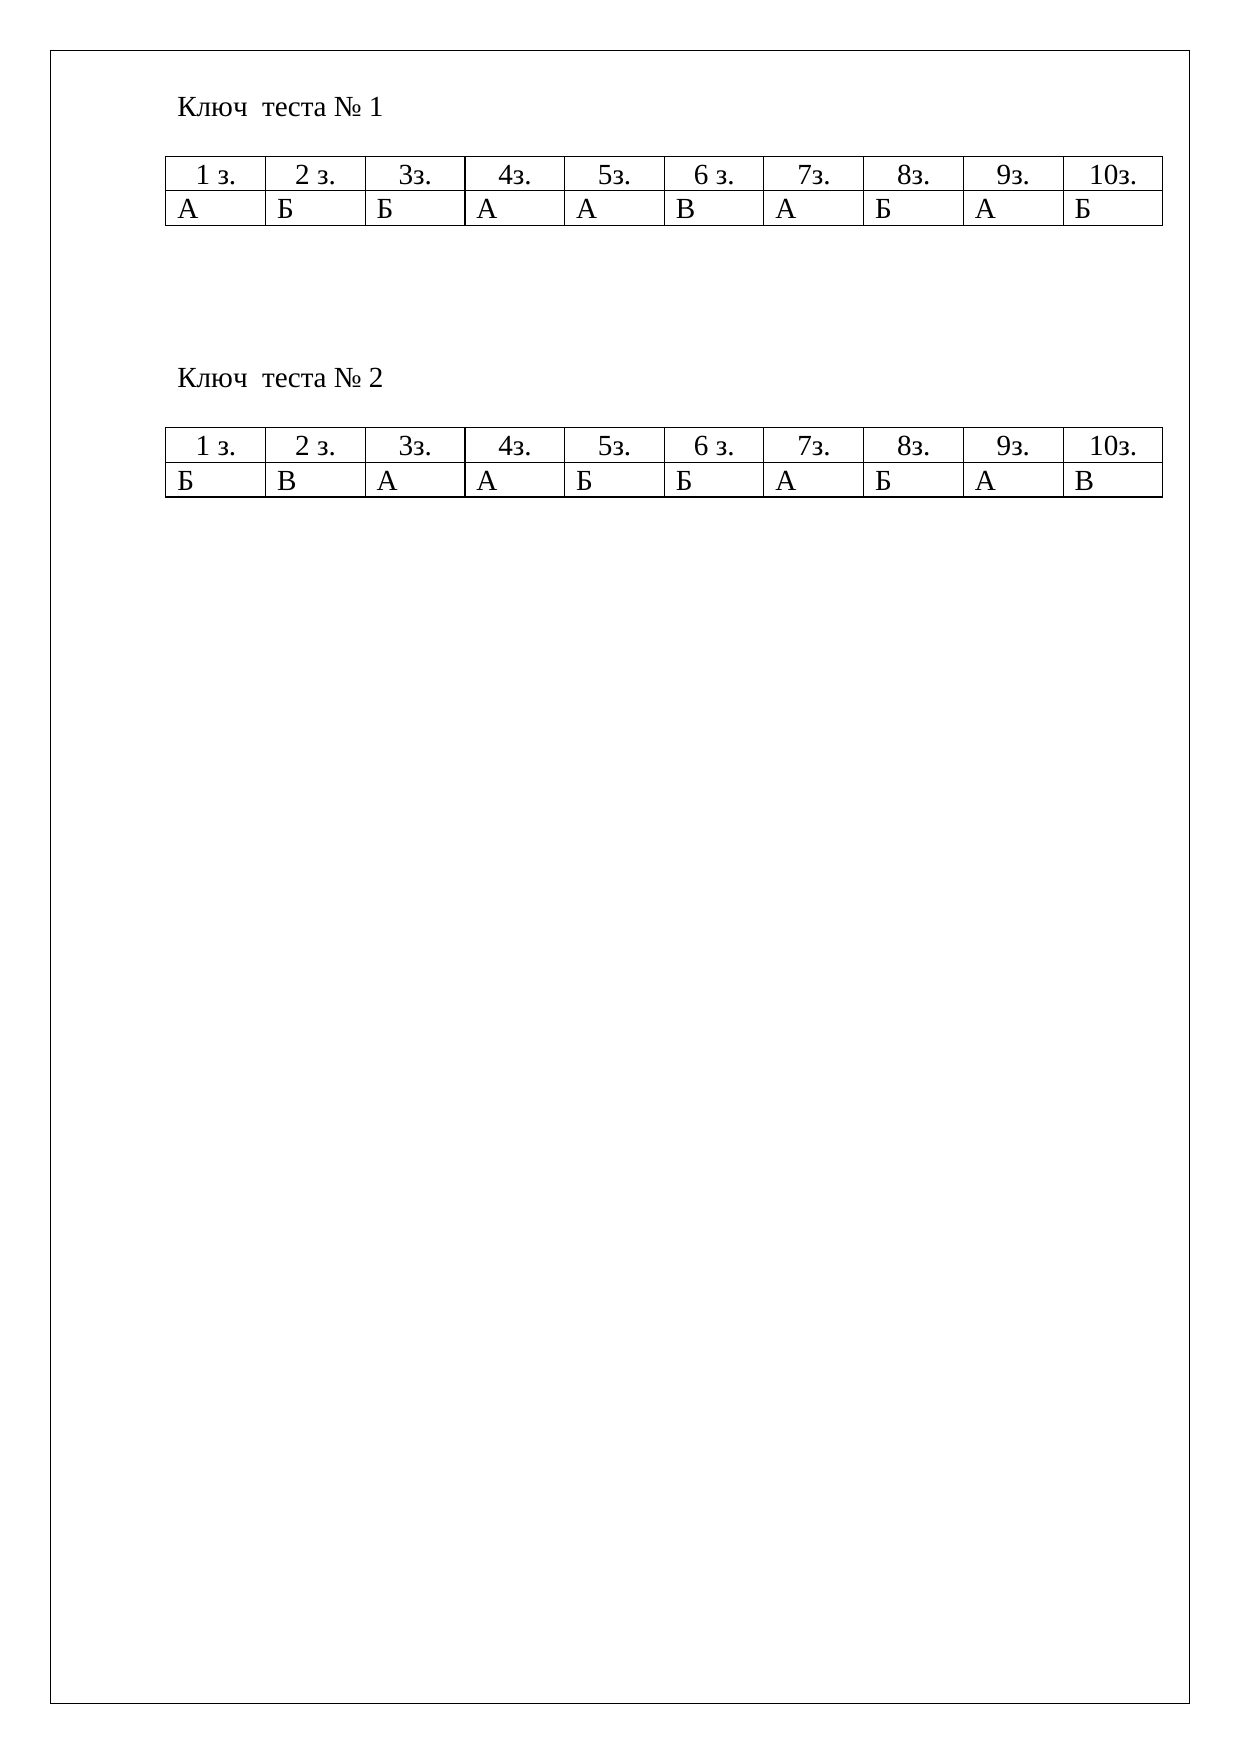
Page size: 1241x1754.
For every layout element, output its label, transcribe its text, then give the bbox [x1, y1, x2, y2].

table_header 1 з. [166, 428, 265, 462]
table_header 8з. [864, 428, 963, 462]
table_cell А [764, 191, 863, 225]
table_cell Б [665, 463, 763, 496]
table_header 4з. [466, 428, 564, 462]
table_cell Б [864, 463, 963, 496]
table_cell А [466, 191, 564, 225]
table_header 2 з. [266, 157, 365, 190]
table_cell Б [1064, 191, 1162, 225]
table_cell А [964, 191, 1063, 225]
table_header 10з. [1064, 157, 1162, 190]
table_header 10з. [1064, 428, 1162, 462]
table_cell А [764, 463, 863, 496]
table_header 9з. [964, 157, 1063, 190]
table_cell В [266, 463, 365, 496]
table_header 6 з. [665, 157, 763, 190]
table_cell Б [864, 191, 963, 225]
table_header 8з. [864, 157, 963, 190]
table_cell А [466, 463, 564, 496]
table_header 2 з. [266, 428, 365, 462]
table_header 7з. [764, 157, 863, 190]
table_header 6 з. [665, 428, 763, 462]
table_header 1 з. [166, 157, 265, 190]
table_header 7з. [764, 428, 863, 462]
table_cell Б [565, 463, 664, 496]
table_cell Б [266, 191, 365, 225]
table_header 3з. [366, 428, 464, 462]
table_header 4з. [466, 157, 564, 190]
table_header 5з. [565, 428, 664, 462]
table_header 5з. [565, 157, 664, 190]
table_cell В [1064, 463, 1162, 496]
text Ключ теста № 1 [177, 89, 1152, 122]
table_cell А [964, 463, 1063, 496]
table_header 3з. [366, 157, 464, 190]
table_cell Б [166, 463, 265, 496]
table_cell В [665, 191, 763, 225]
table_cell А [166, 191, 265, 225]
table_cell Б [366, 191, 464, 225]
table_header 9з. [964, 428, 1063, 462]
table_cell А [565, 191, 664, 225]
table_cell А [366, 463, 464, 496]
text Ключ теста № 2 [177, 360, 1152, 394]
